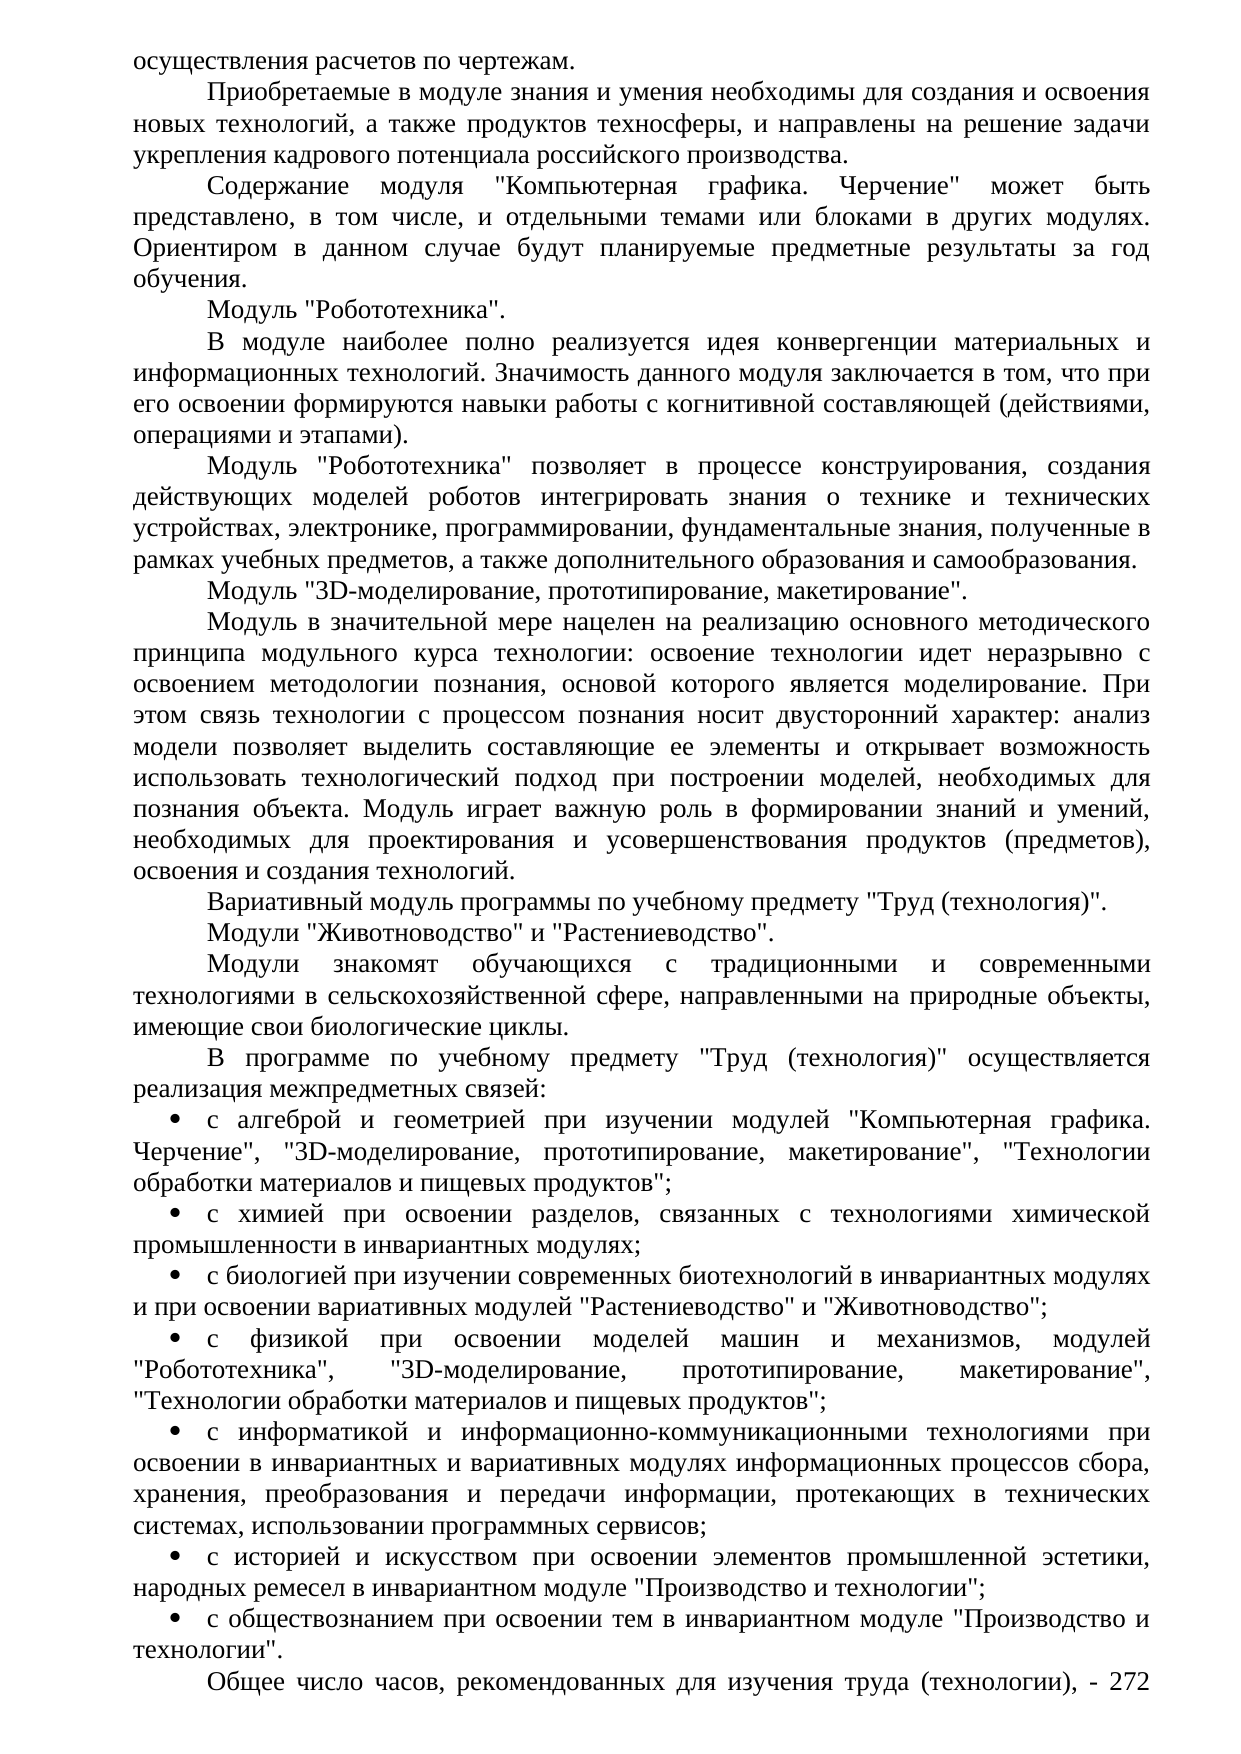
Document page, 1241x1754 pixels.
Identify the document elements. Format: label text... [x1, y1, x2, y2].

list с информатикой и информационно-коммуникационными технологиями при освоении в инвариантных и вариативных модулях информационных процессов сбора, хранения, преобразования и передачи информации, протекающих в технических системах, использовании программных сервисов; [133, 1415, 1152, 1540]
text Модуль "Робототехника". [133, 293, 1152, 325]
list с алгеброй и геометрией при изучении модулей "Компьютерная графика. Черчение", "3D-моделирование, прототипирование, макетирование", "Технологии обработки материалов и пищевых продуктов"; [133, 1103, 1152, 1197]
text Вариативный модуль программы по учебному предмету "Труд (технология)". [133, 885, 1152, 916]
text Модули "Животноводство" и "Растениеводство". [133, 916, 1152, 948]
text Содержание модуля "Компьютерная графика. Черчение" может быть представлено, в том числе, и отдельными темами или блоками в других модулях. Ориентиром в данном случае будут планируемые предметные результаты за год обучения. [133, 169, 1152, 293]
text В модуле наиболее полно реализуется идея конвергенции материальных и информационных технологий. Значимость данного модуля заключается в том, что при его освоении формируются навыки работы с когнитивной составляющей (действиями, операциями и этапами). [133, 325, 1152, 449]
text Модули знакомят обучающихся с традиционными и современными технологиями в сельскохозяйственной сфере, направленными на природные объекты, имеющие свои биологические циклы. [133, 948, 1152, 1041]
list с историей и искусством при освоении элементов промышленной эстетики, народных ремесел в инвариантном модуле "Производство и технологии"; [133, 1540, 1152, 1602]
text В программе по учебному предмету "Труд (технология)" осуществляется реализация межпредметных связей: [133, 1041, 1152, 1103]
text Модуль "Робототехника" позволяет в процессе конструирования, создания действующих моделей роботов интегрировать знания о технике и технических устройствах, электронике, программировании, фундаментальные знания, полученные в рамках учебных предметов, а также дополнительного образования и самообразования. [133, 449, 1152, 574]
text Модуль в значительной мере нацелен на реализацию основного методического принципа модульного курса технологии: освоение технологии идет неразрывно с освоением методологии познания, основой которого является моделирование. При этом связь технологии с процессом познания носит двусторонний характер: анализ модели позволяет выделить составляющие ее элементы и открывает возможность использовать технологический подход при построении моделей, необходимых для познания объекта. Модуль играет важную роль в формировании знаний и умений, необходимых для проектирования и усовершенствования продуктов (предметов), освоения и создания технологий. [133, 605, 1152, 885]
list с обществознанием при освоении тем в инвариантном модуле "Производство и технологии". [133, 1602, 1152, 1665]
list с биологией при изучении современных биотехнологий в инвариантных модулях и при освоении вариативных модулей "Растениеводство" и "Животноводство"; [133, 1259, 1152, 1322]
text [133, 1665, 1152, 1696]
text Приобретаемые в модуле знания и умения необходимы для создания и освоения новых технологий, а также продуктов техносферы, и направлены на решение задачи укрепления кадрового потенциала российского производства. [133, 76, 1152, 169]
list с физикой при освоении моделей машин и механизмов, модулей "Робототехника", "3D-моделирование, прототипирование, макетирование", "Технологии обработки материалов и пищевых продуктов"; [133, 1322, 1152, 1415]
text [133, 44, 1152, 76]
text Модуль "3D-моделирование, прототипирование, макетирование". [133, 574, 1152, 605]
list с химией при освоении разделов, связанных с технологиями химической промышленности в инвариантных модулях; [133, 1197, 1152, 1259]
